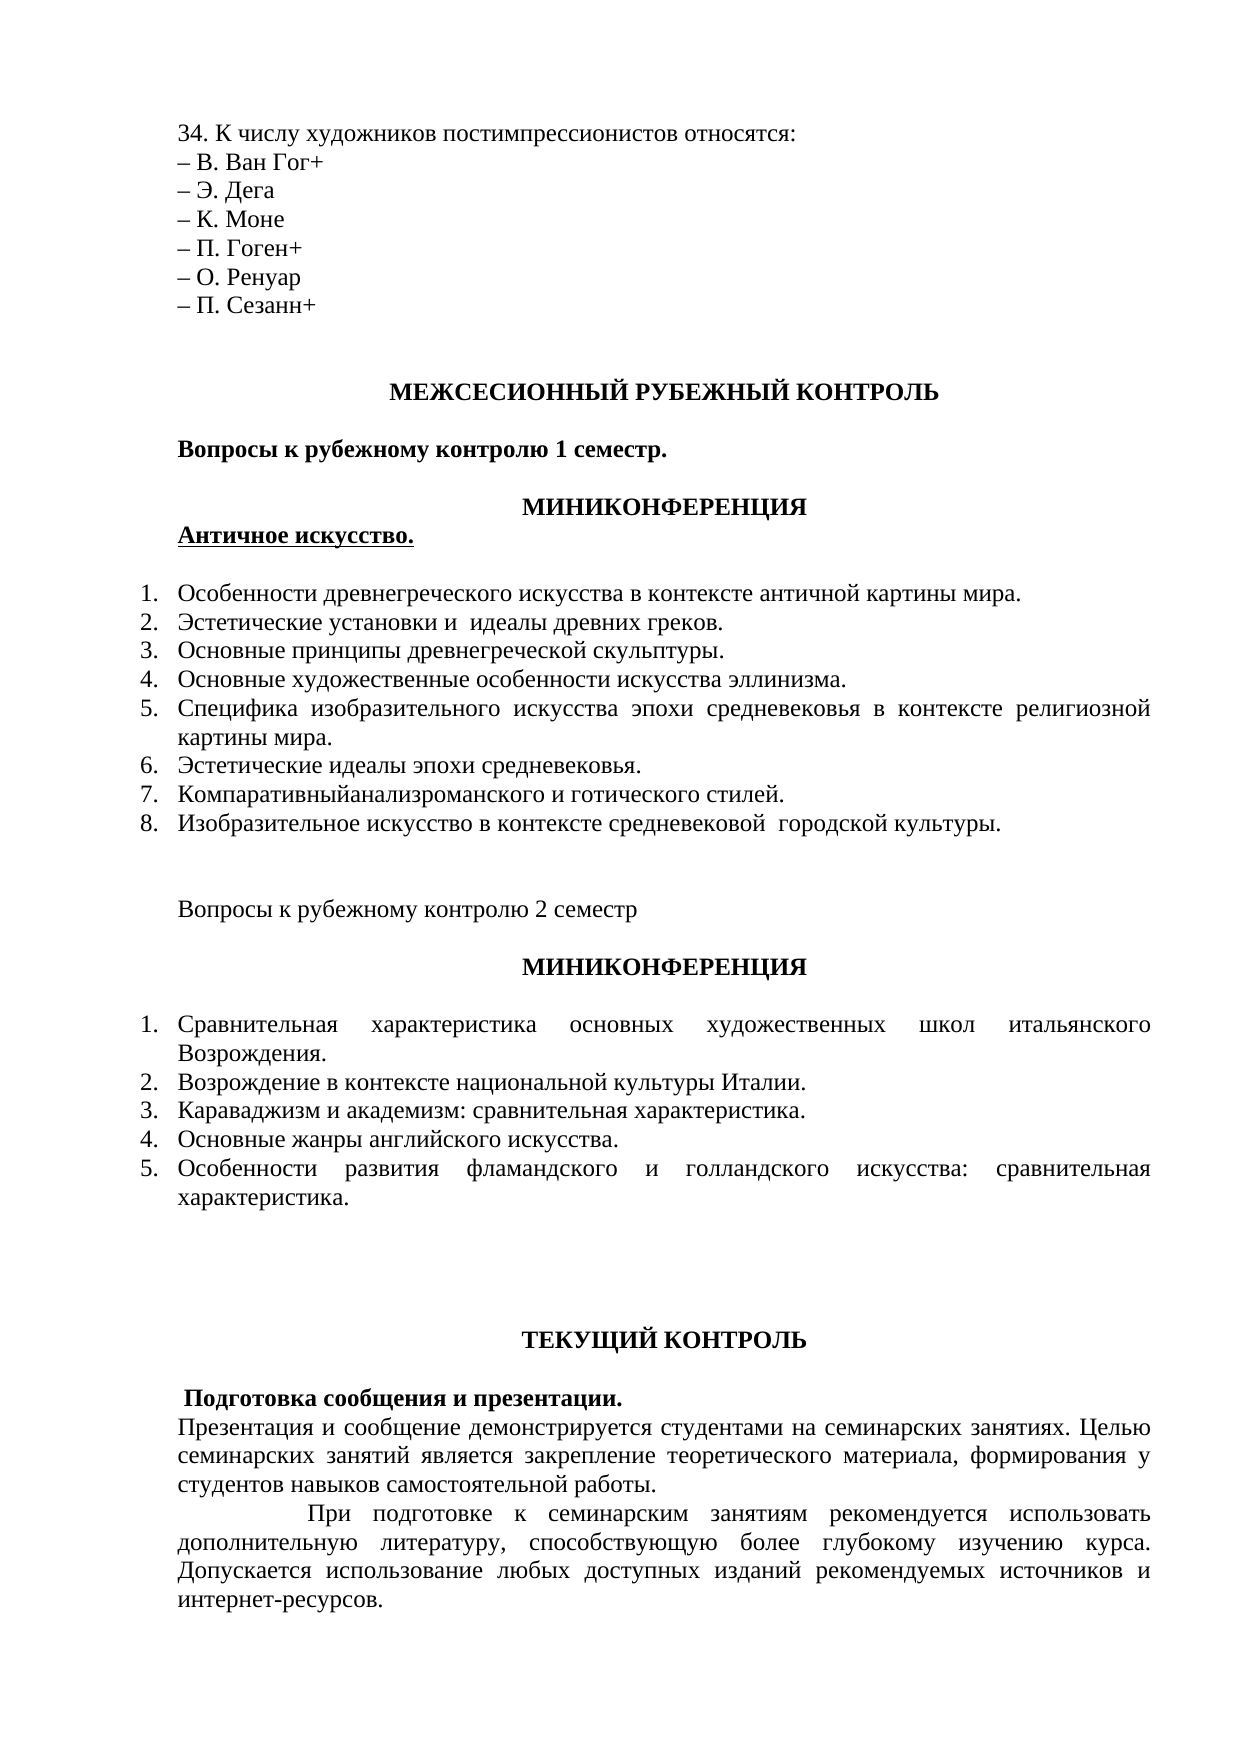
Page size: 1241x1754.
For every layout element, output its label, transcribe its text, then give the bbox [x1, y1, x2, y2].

list Особенности развития фламандского и голландского искусства: сравнительная характеристика. [140, 1153, 1152, 1211]
text При подготовке к семинарским занятиям рекомендуется использовать дополнительную литературу, способствующую более глубокому изучению курса. Допускается использование любых доступных изданий рекомендуемых источников и интернет-ресурсов. [177, 1498, 1152, 1613]
text – В. Ван Гог+ [177, 147, 1152, 176]
text Вопросы к рубежному контролю 2 семестр [177, 894, 1152, 923]
text – П. Сезанн+ [177, 291, 1152, 319]
list Основные принципы древнегреческой скульптуры. [140, 636, 1152, 664]
list Сравнительная характеристика основных художественных школ итальянского Возрождения. [140, 1009, 1152, 1067]
text 34. К числу художников постимпрессионистов относятся: [177, 118, 1152, 147]
text – О. Ренуар [177, 262, 1152, 291]
list Основные жанры английского искусства. [140, 1124, 1152, 1153]
list Особенности древнегреческого искусства в контексте античной картины мира. [140, 578, 1152, 607]
text – П. Гоген+ [177, 233, 1152, 262]
list Караваджизм и академизм: сравнительная характеристика. [140, 1096, 1152, 1124]
text Вопросы к рубежному контролю 1 семестр. [177, 434, 1152, 463]
list Специфика изобразительного искусства эпохи средневековья в контексте религиозной картины мира. [140, 693, 1152, 751]
text ТЕКУЩИЙ КОНТРОЛЬ [177, 1326, 1152, 1354]
list Эстетические идеалы эпохи средневековья. [140, 751, 1152, 779]
list Изобразительное искусство в контексте средневековой городской культуры. [140, 808, 1152, 837]
list Эстетические установки и идеалы древних греков. [140, 607, 1152, 636]
text Подготовка сообщения и презентации. [177, 1383, 1152, 1412]
text МЕЖСЕСИОННЫЙ РУБЕЖНЫЙ КОНТРОЛЬ [177, 377, 1152, 406]
text МИНИКОНФЕРЕНЦИЯ [177, 492, 1152, 521]
text Презентация и сообщение демонстрируется студентами на семинарских занятиях. Целью семинарских занятий является закрепление теоретического материала, формирования у студентов навыков самостоятельной работы. [177, 1412, 1152, 1498]
list Основные художественные особенности искусства эллинизма. [140, 664, 1152, 693]
text – Э. Дега [177, 176, 1152, 204]
text МИНИКОНФЕРЕНЦИЯ [177, 952, 1152, 981]
list Возрождение в контексте национальной культуры Италии. [140, 1067, 1152, 1096]
text – К. Моне [177, 204, 1152, 233]
list Компаративныйанализроманского и готического стилей. [140, 779, 1152, 808]
text Античное искусство. [177, 521, 1152, 549]
